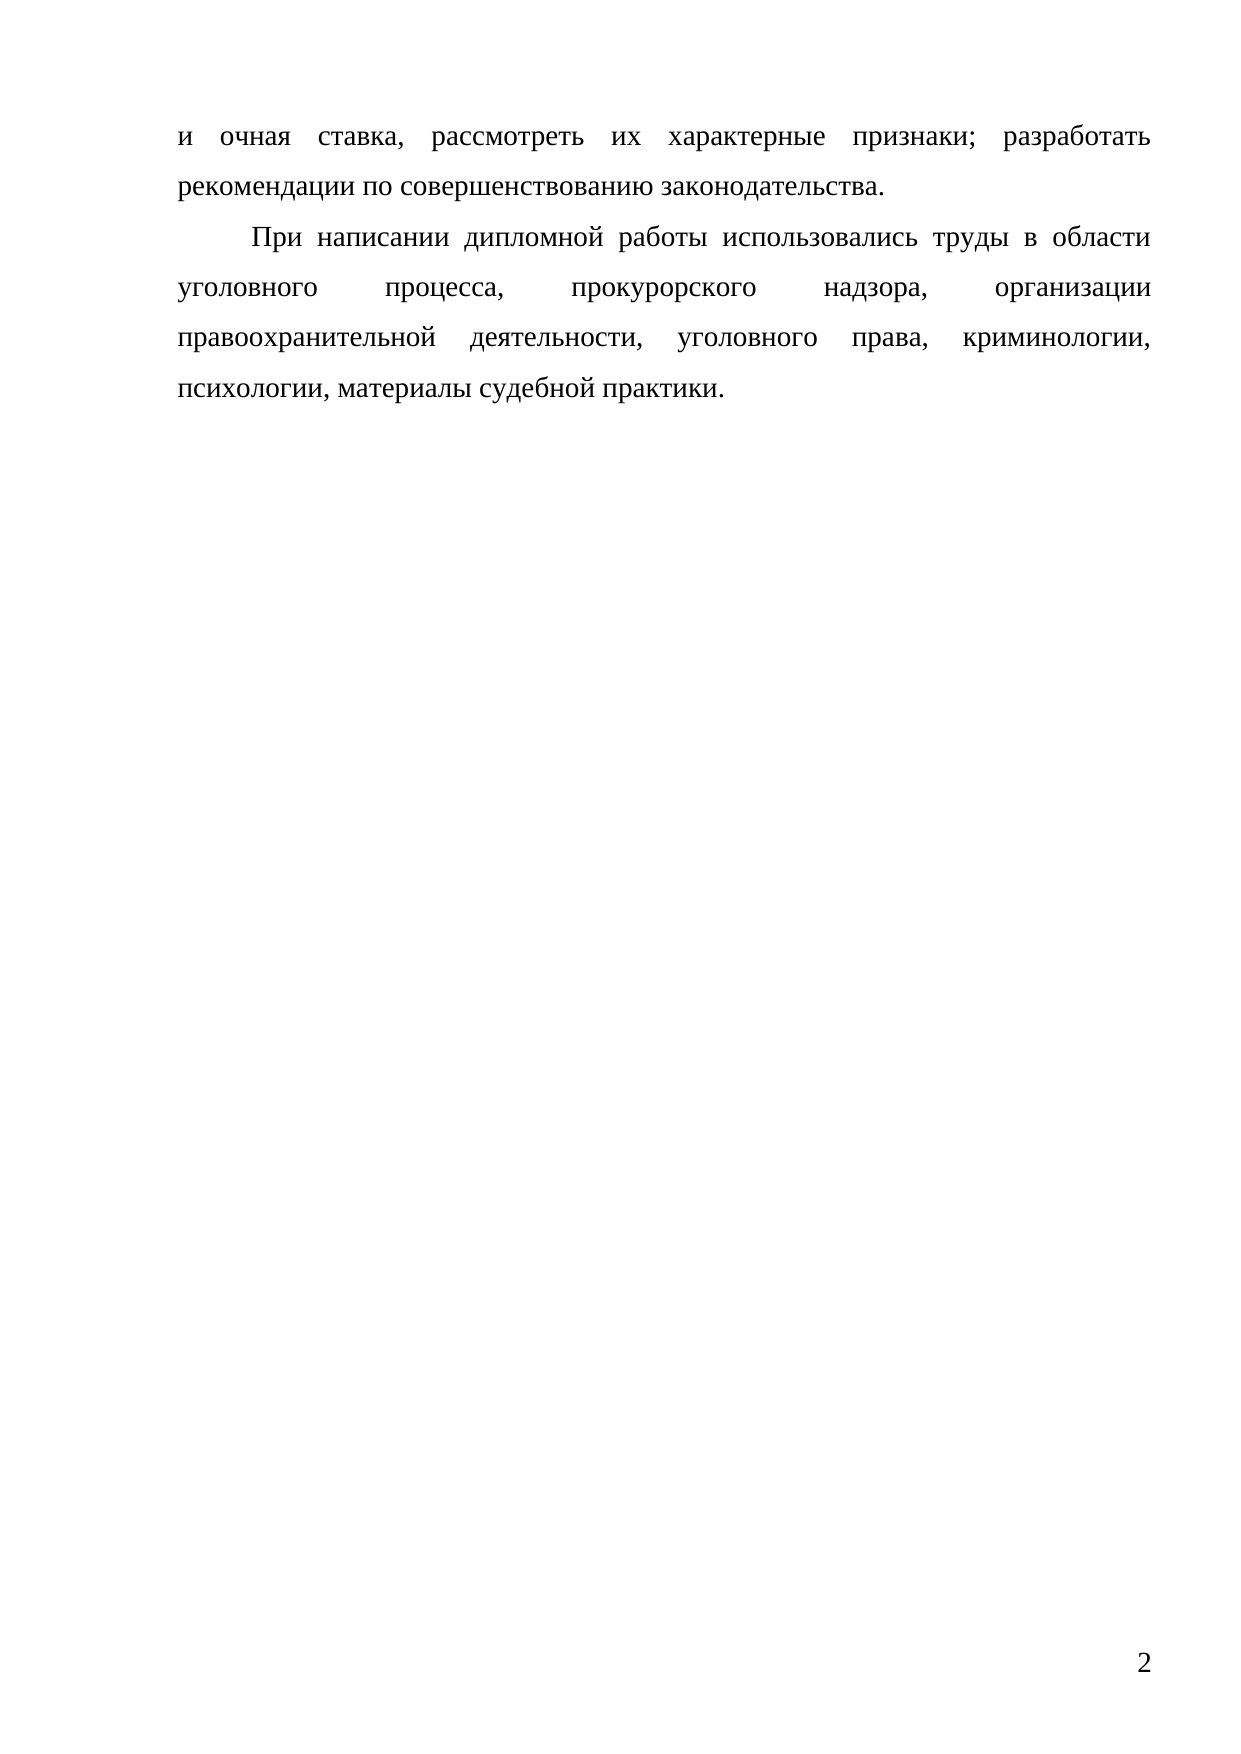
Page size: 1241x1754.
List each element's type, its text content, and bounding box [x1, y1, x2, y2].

text При написании дипломной работы использовались труды в области уголовного процесса, прокурорского надзора, организации правоохранительной деятельности, уголовного права, криминологии, психологии, материалы судебной практики. [177, 219, 1152, 403]
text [177, 118, 1152, 202]
